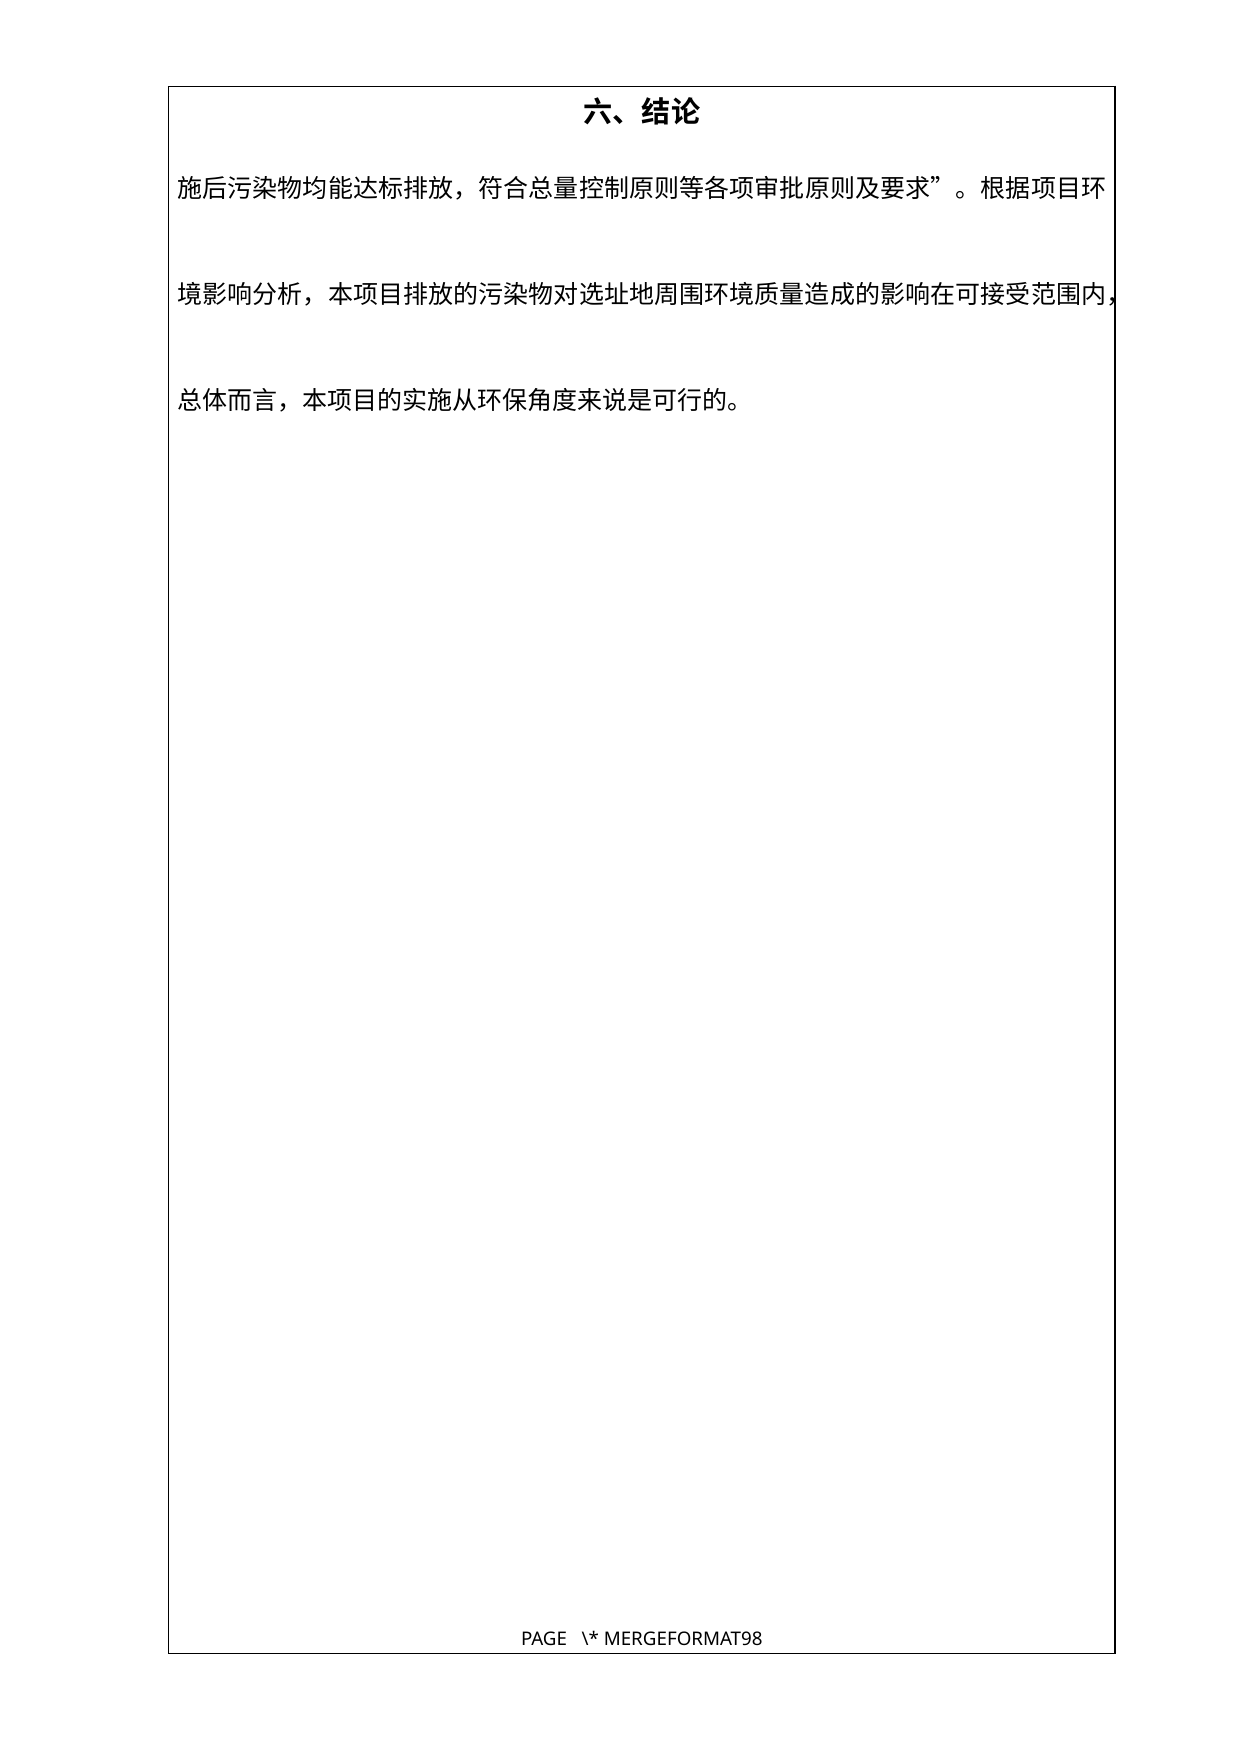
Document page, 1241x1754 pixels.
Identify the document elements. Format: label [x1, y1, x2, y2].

text [177, 151, 1106, 434]
